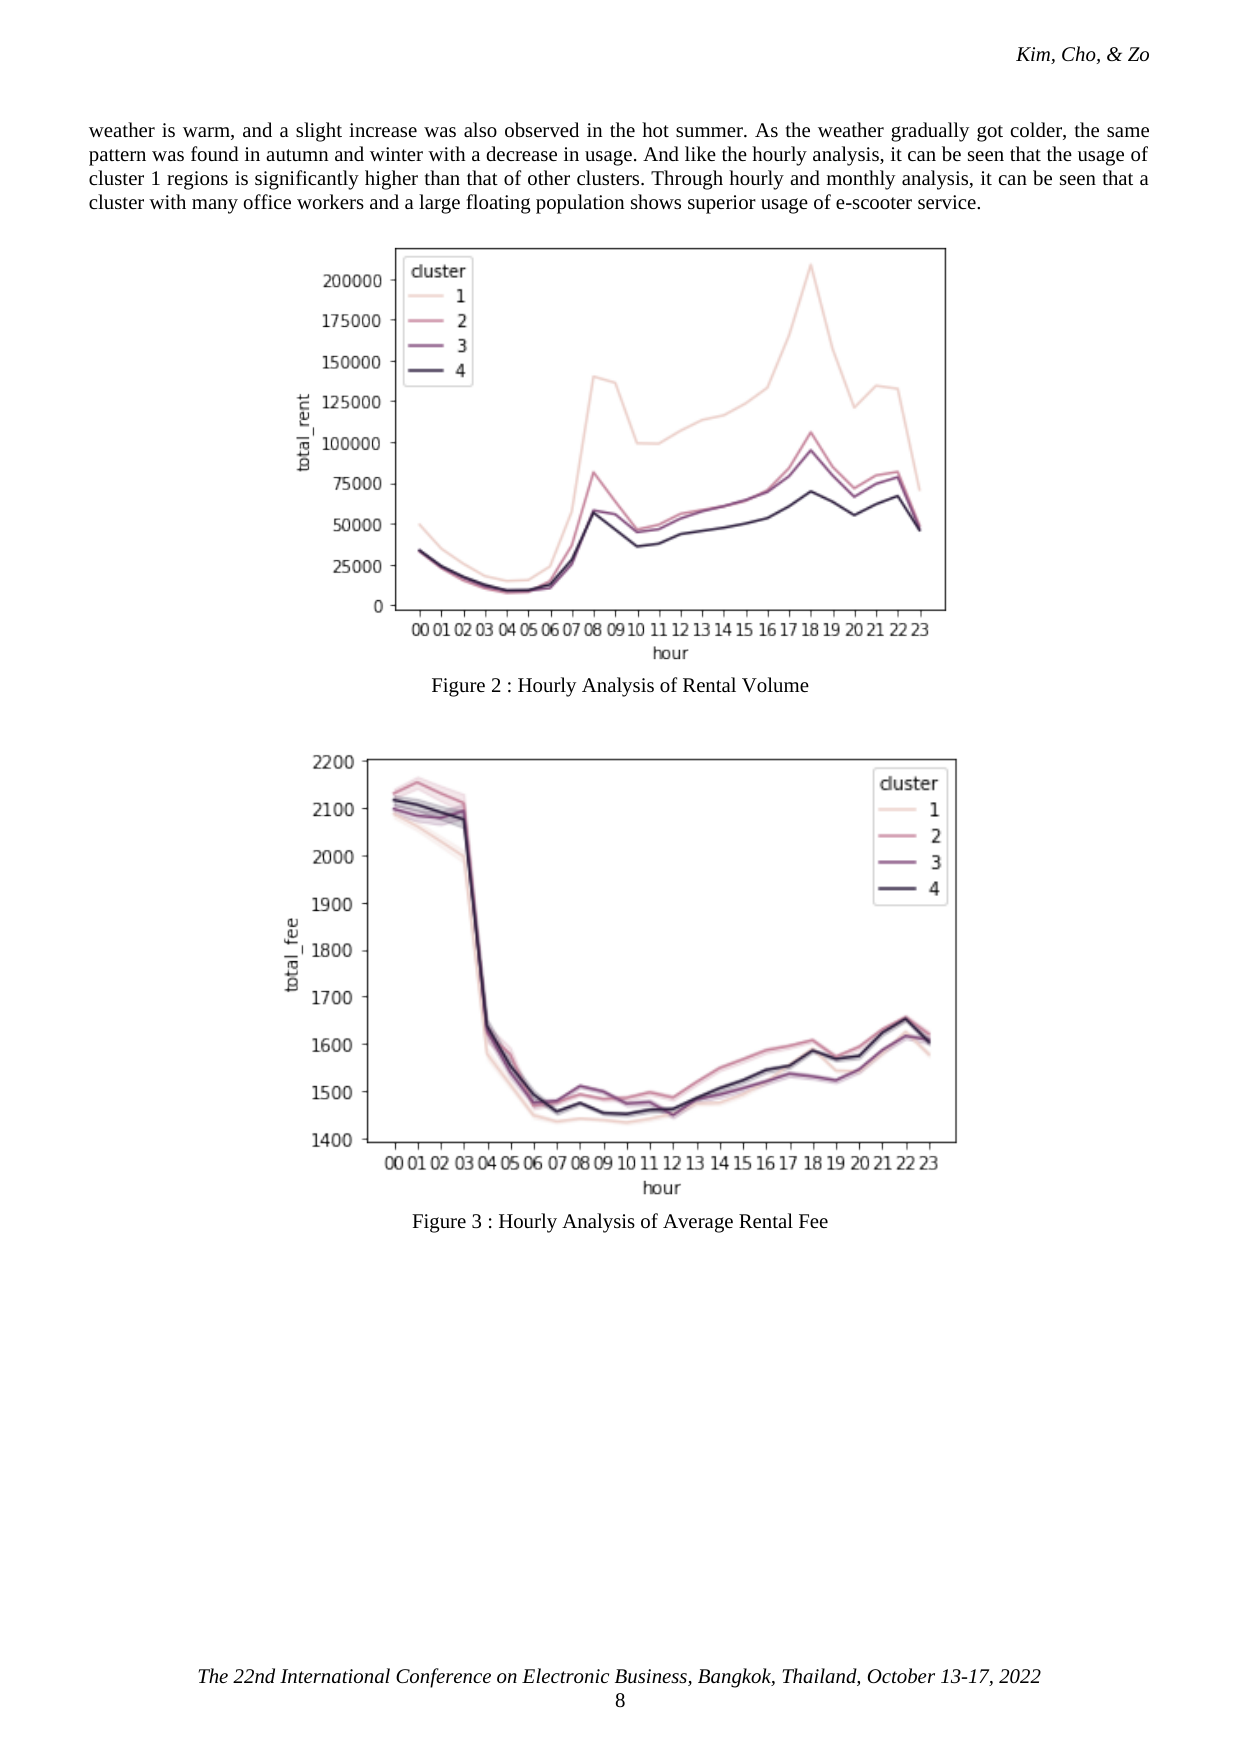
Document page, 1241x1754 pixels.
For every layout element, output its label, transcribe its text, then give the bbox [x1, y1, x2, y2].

text Figure 2 : Hourly Analysis of Rental Volume [89, 673, 1152, 697]
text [89, 118, 1152, 214]
picture [272, 743, 968, 1209]
picture [285, 238, 955, 673]
text Figure 3 : Hourly Analysis of Average Rental Fee [89, 1209, 1152, 1233]
